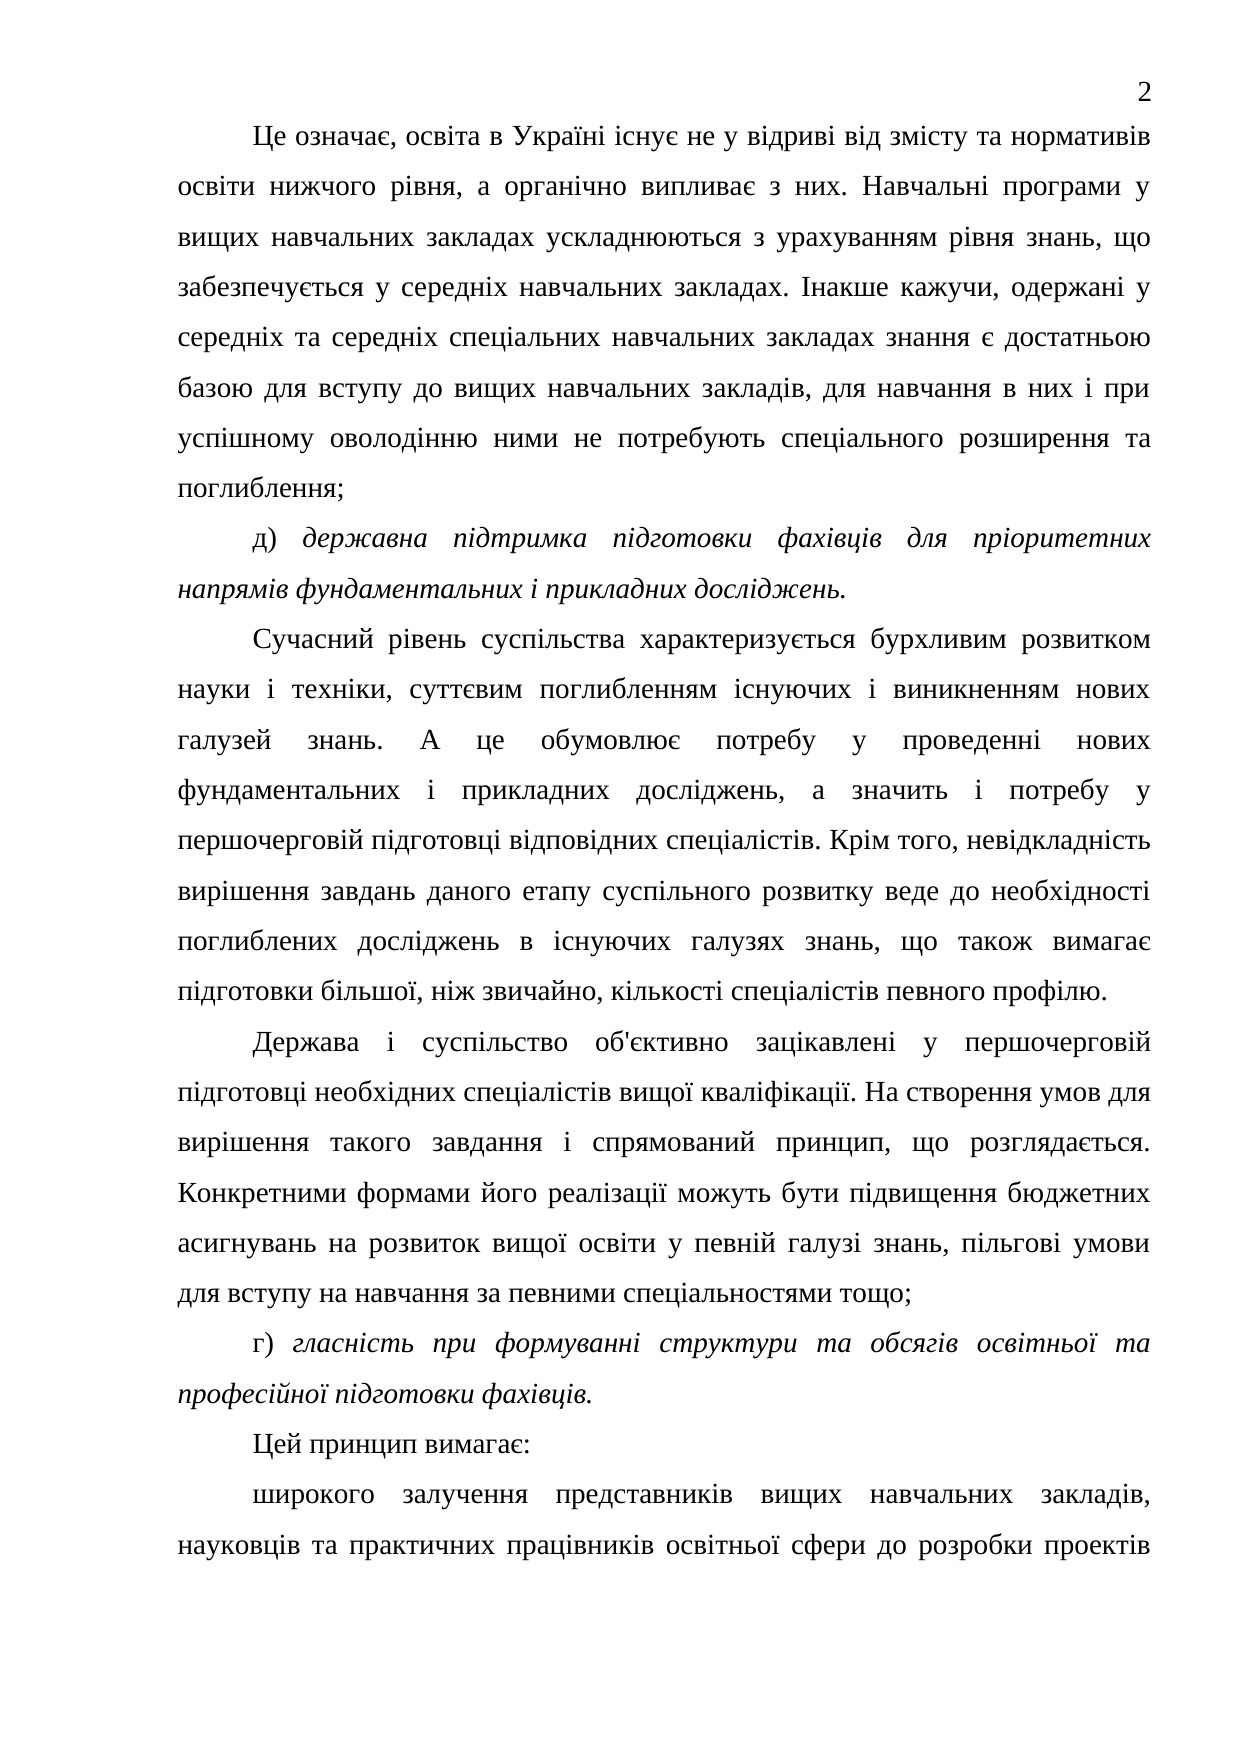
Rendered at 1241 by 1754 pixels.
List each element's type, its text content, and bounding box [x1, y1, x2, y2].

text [177, 1477, 1152, 1560]
text Сучасний рівень суспільства характеризується бурхливим розвитком науки і техніки, суттєвим поглибленням існуючих і виникненням нових галузей знань. А це обумовлює потребу у проведенні нових фундаментальних і прикладних досліджень, а значить і потребу у першочерговій підготовці відповідних спеціалістів. Крім того, невідкладність вирішення завдань даного етапу суспільного розвитку веде до необхідності поглиблених досліджень в існуючих галузях знань, що також вимагає підготовки більшої, ніж звичайно, кількості спеціалістів певного профілю. [177, 621, 1152, 1007]
text г) гласність при формуванні структури та обсягів освітньої та професійної підготовки фахівців. [177, 1326, 1152, 1409]
text д) державна підтримка підготовки фахівців для пріоритетних напрямів фундаментальних і прикладних досліджень. [177, 521, 1152, 604]
text Це означає, освіта в Україні існує не у відриві від змісту та нормативів освіти нижчого рівня, а органічно випливає з них. Навчальні програми у вищих навчальних закладах ускладнюються з урахуванням рівня знань, що забезпечується у середніх навчальних закладах. Інакше кажучи, одержані у середніх та середніх спеціальних навчальних закладах знання є достатньою базою для вступу до вищих навчальних закладів, для навчання в них і при успішному оволодінню ними не потребують спеціального розширення та поглиблення; [177, 118, 1152, 504]
text Цей принцип вимагає: [177, 1426, 1152, 1460]
text Держава і суспільство об'єктивно зацікавлені у першочерговій підготовці необхідних спеціалістів вищої кваліфікації. На створення умов для вирішення такого завдання і спрямований принцип, що розглядається. Конкретними формами його реалізації можуть бути підвищення бюджетних асигнувань на розвиток вищої освіти у певній галузі знань, пільгові умови для вступу на навчання за певними спеціальностями тощо; [177, 1024, 1152, 1309]
